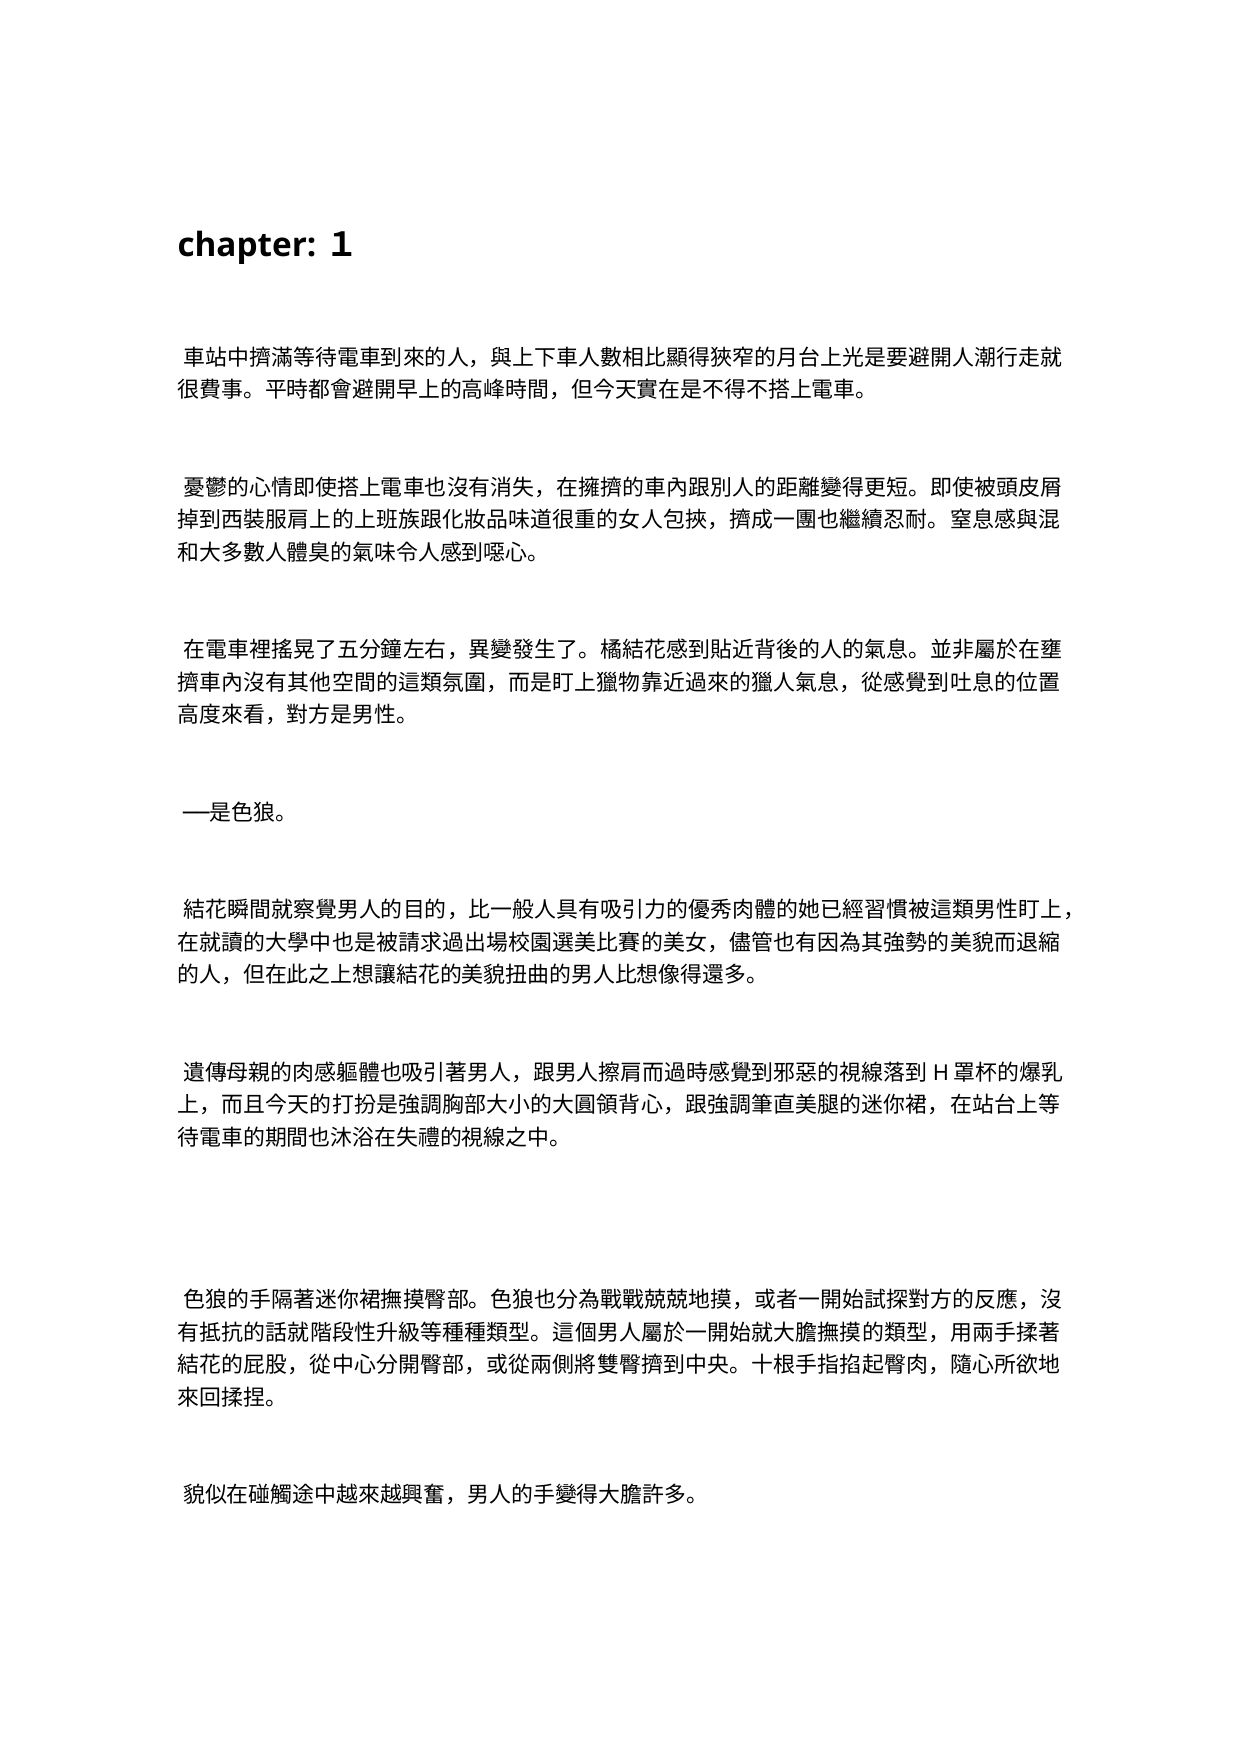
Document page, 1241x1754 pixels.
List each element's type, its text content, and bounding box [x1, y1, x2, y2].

text 車站中擠滿等待電車到來的人，與上下車人數相比顯得狹窄的月台上光是要避開人潮行走就很費事。平時都會避開早上的高峰時間，但今天實在是不得不搭上電車。 [177, 339, 1063, 404]
text 憂鬱的心情即使搭上電車也沒有消失，在擁擠的車內跟別人的距離變得更短。即使被頭皮屑掉到西裝服肩上的上班族跟化妝品味道很重的女人包挾，擠成一團也繼續忍耐。窒息感與混和大多數人體臭的氣味令人感到噁心。 [177, 469, 1063, 567]
text chapter: １ [177, 209, 1063, 274]
text 在電車裡搖晃了五分鐘左右，異變發生了。橘結花感到貼近背後的人的氣息。並非屬於在壅擠車內沒有其他空間的這類氛圍，而是盯上獵物靠近過來的獵人氣息，從感覺到吐息的位置高度來看，對方是男性。 [177, 632, 1063, 729]
text 色狼的手隔著迷你裙撫摸臀部。色狼也分為戰戰兢兢地摸，或者一開始試探對方的反應，沒有抵抗的話就階段性升級等種種類型。這個男人屬於一開始就大膽撫摸的類型，用兩手揉著結花的屁股，從中心分開臀部，或從兩側將雙臀擠到中央。十根手指掐起臀肉，隨心所欲地來回揉捏。 [177, 1282, 1063, 1412]
text 貌似在碰觸途中越來越興奮，男人的手變得大膽許多。 [177, 1477, 1063, 1509]
text 遺傳母親的肉感軀體也吸引著男人，跟男人擦肩而過時感覺到邪惡的視線落到H罩杯的爆乳上，而且今天的打扮是強調胸部大小的大圓領背心，跟強調筆直美腿的迷你裙，在站台上等待電車的期間也沐浴在失禮的視線之中。 [177, 1054, 1063, 1152]
text ──是色狼。 [177, 794, 1063, 827]
text 結花瞬間就察覺男人的目的，比一般人具有吸引力的優秀肉體的她已經習慣被這類男性盯上，在就讀的大學中也是被請求過出場校園選美比賽的美女，儘管也有因為其強勢的美貌而退縮的人，但在此之上想讓結花的美貌扭曲的男人比想像得還多。 [177, 892, 1063, 989]
